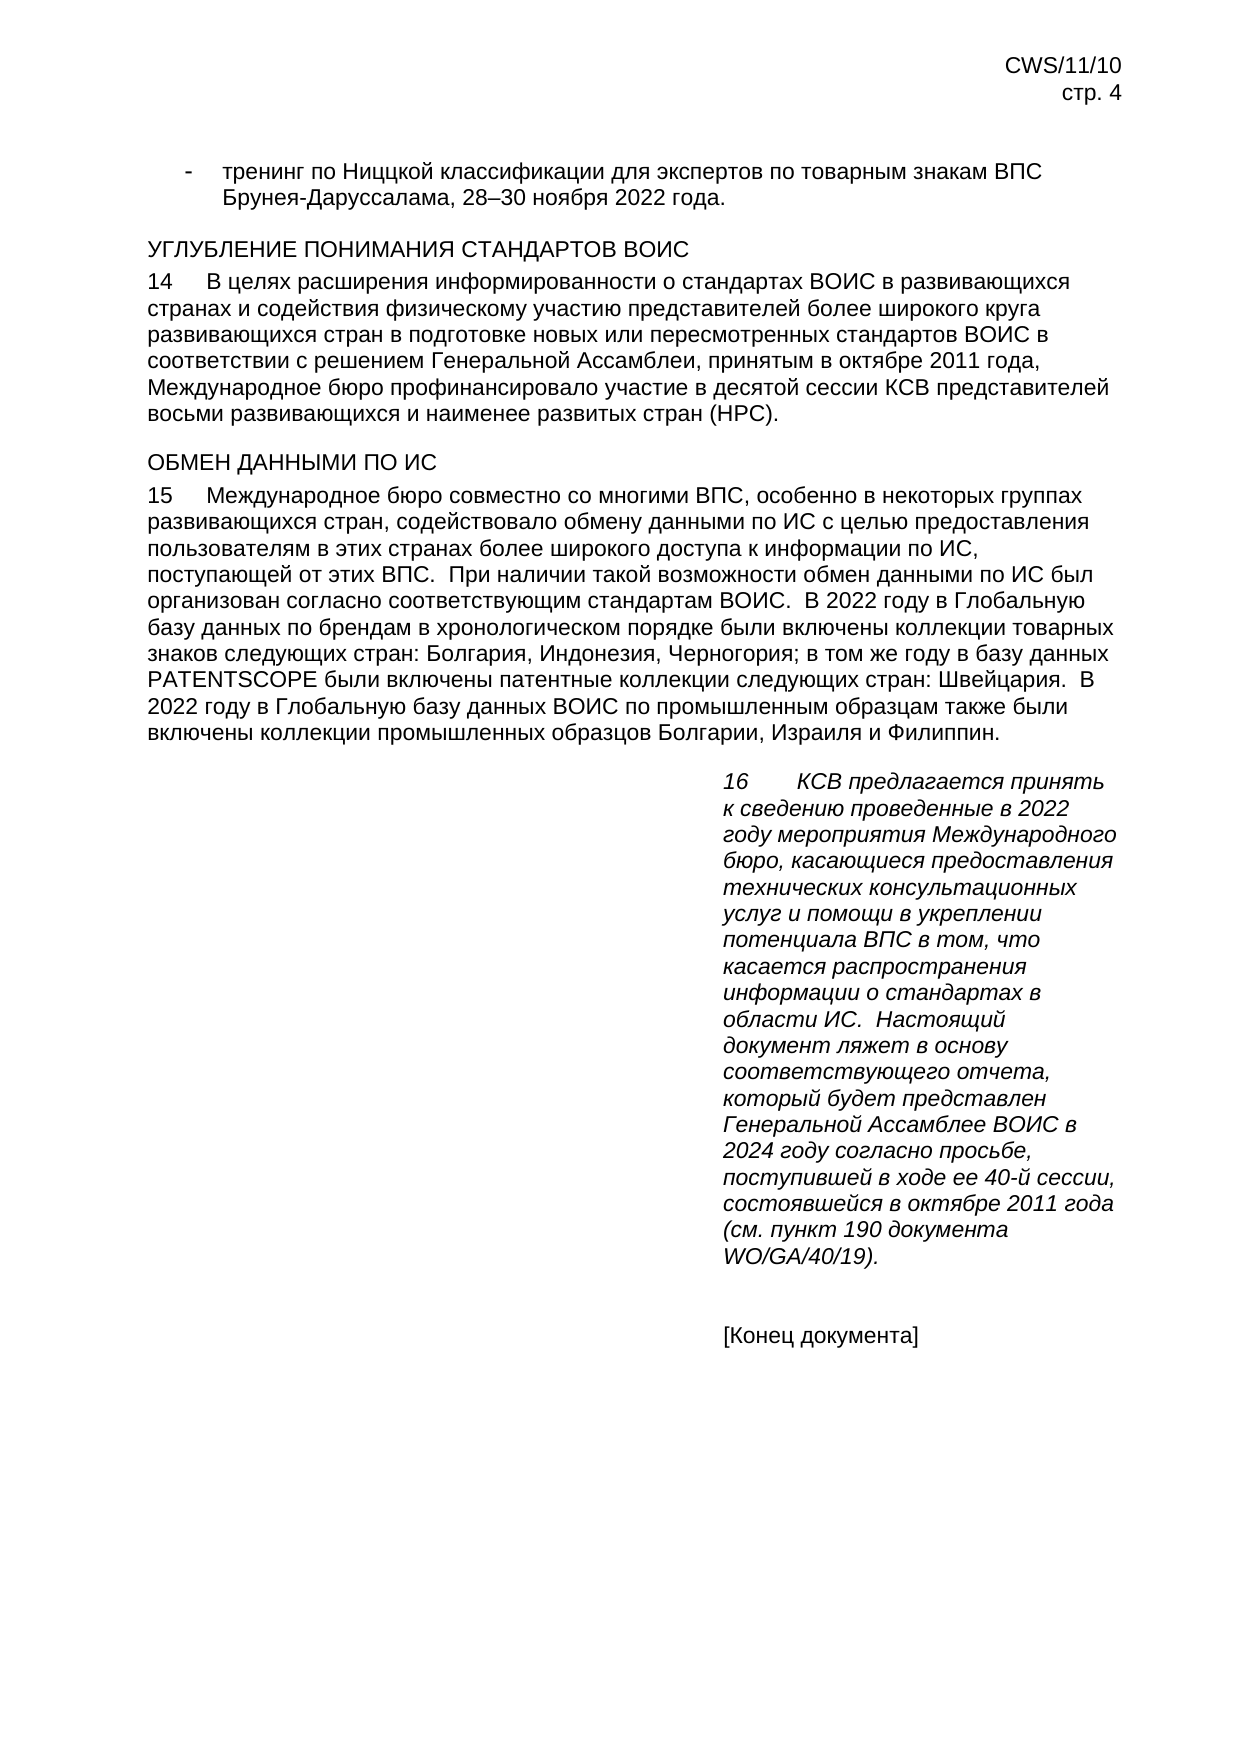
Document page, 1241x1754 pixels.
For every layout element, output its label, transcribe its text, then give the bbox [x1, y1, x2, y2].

list В целях расширения информированности о стандартах ВОИС в развивающихся странах и содействия физическому участию представителей более широкого круга развивающихся стран в подготовке новых или пересмотренных стандартов ВОИС в соответствии с решением Генеральной Ассамблеи, принятым в октябре 2011 года, Международное бюро профинансировало участие в десятой сессии КСВ представителей восьми развивающихся и наименее развитых стран (НРС). [147, 268, 1122, 426]
list Международное бюро совместно со многими ВПС, особенно в некоторых группах развивающихся стран, содействовало обмену данными по ИС с целью предоставления пользователям в этих странах более широкого доступа к информации по ИС, поступающей от этих ВПС. При наличии такой возможности обмен данными по ИС был организован согласно соответствующим стандартам ВОИС. В 2022 году в Глобальную базу данных по брендам в хронологическом порядке были включены коллекции товарных знаков следующих стран: Болгария, Индонезия, Черногория; в том же году в базу данных PATENTSCOPE были включены патентные коллекции следующих стран: Швейцария. В 2022 году в Глобальную базу данных ВОИС по промышленным образцам также были включены коллекции промышленных образцов Болгарии, Израиля и Филиппин. [147, 482, 1122, 745]
list тренинг по Ниццкой классификации для экспертов по товарным знакам ВПС Брунея-Даруссалама, 28–30 ноября 2022 года. [184, 158, 1122, 211]
subtitle ОБМЕН ДАННЫМИ ПО ИС [147, 449, 1122, 476]
subtitle УГЛУБЛЕНИЕ ПОНИМАНИЯ СТАНДАРТОВ ВОИС [147, 236, 1122, 262]
list КСВ предлагается принять к сведению проведенные в 2022 году мероприятия Международного бюро, касающиеся предоставления технических консультационных услуг и помощи в укреплении потенциала ВПС в том, что касается распространения информации о стандартах в области ИС. Настоящий документ ляжет в основу соответствующего отчета, который будет представлен Генеральной Ассамблее ВОИС в 2024 году согласно просьбе, поступившей в ходе ее 40-й сессии, состоявшейся в октябре 2011 года (см. пункт 190 документа WO/GA/40/19). [723, 768, 1122, 1269]
text [Конец документа] [723, 1322, 1122, 1348]
